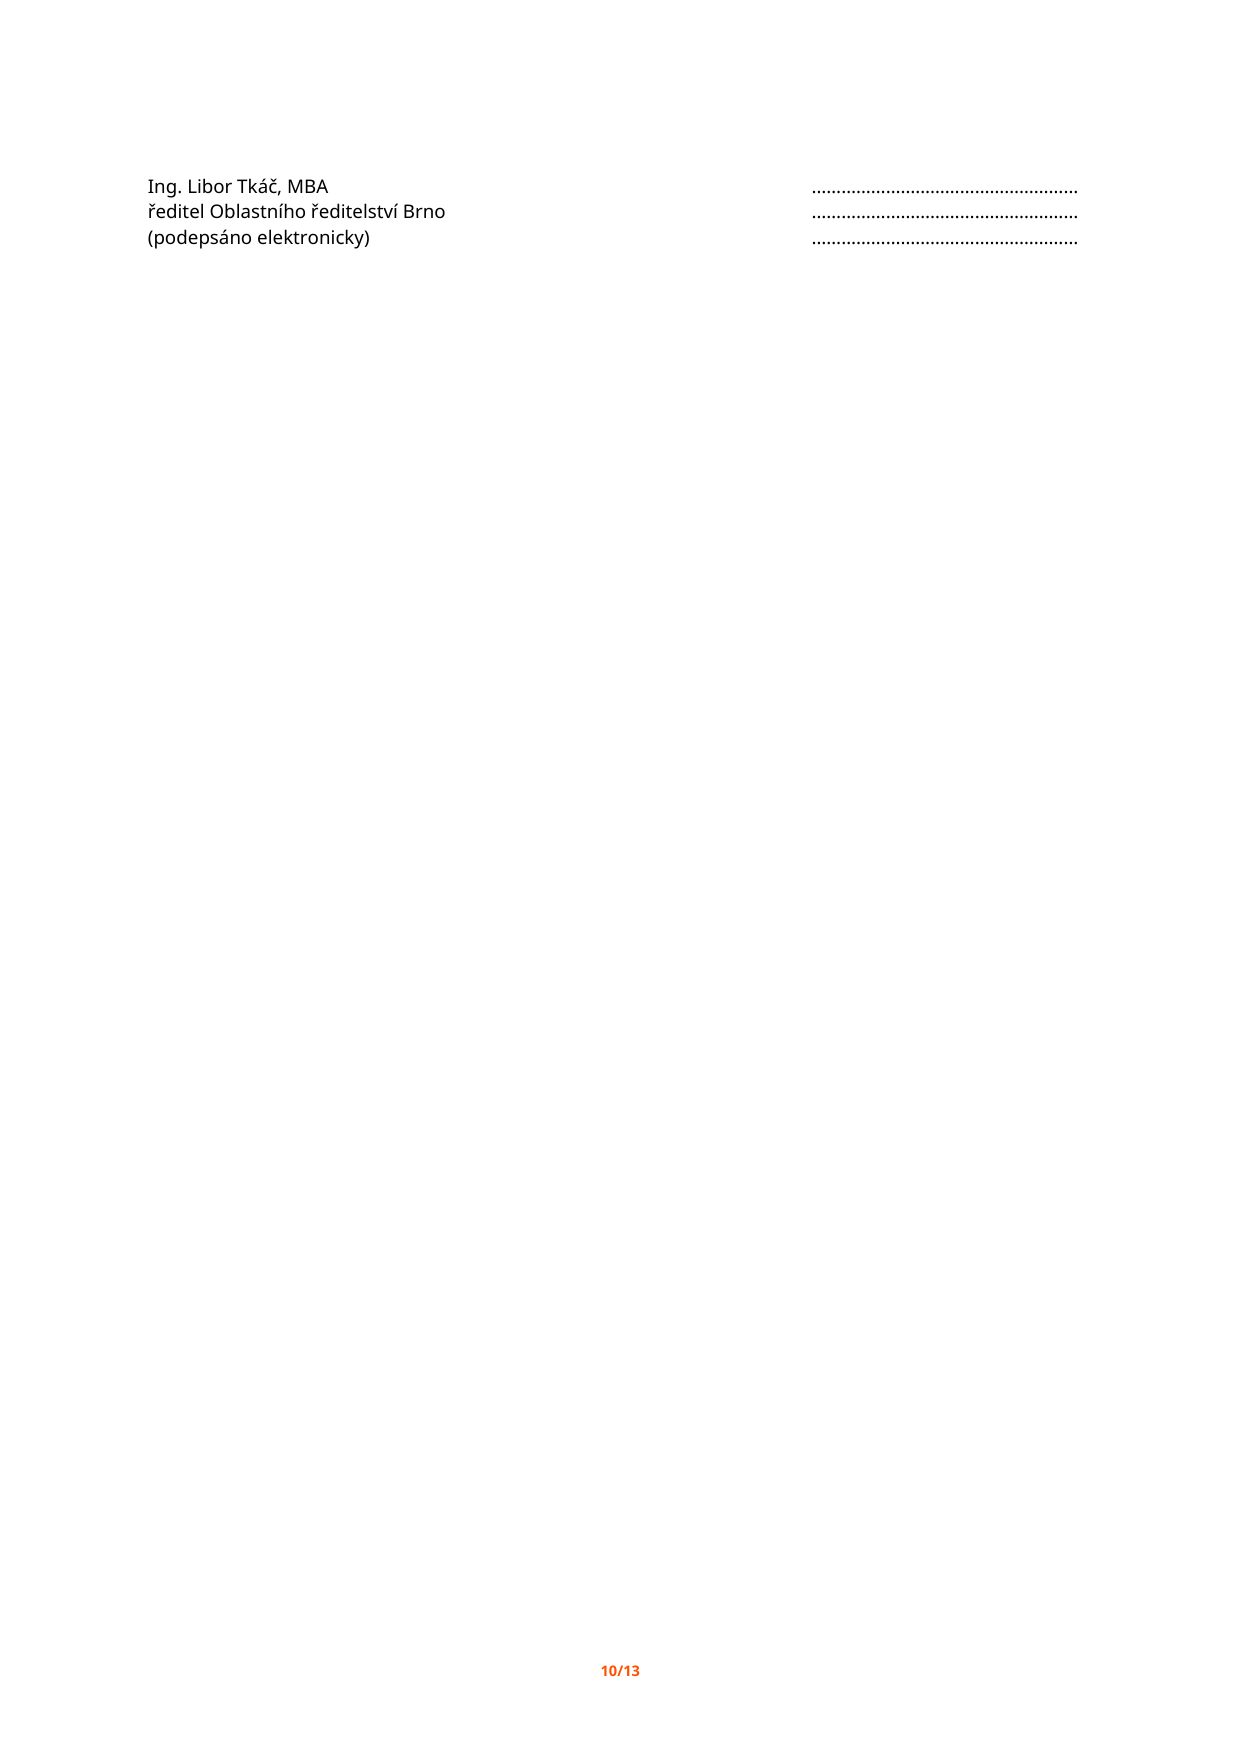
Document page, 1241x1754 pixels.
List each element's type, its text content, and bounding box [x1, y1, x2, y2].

text Ing. Libor Tkáč, MBA ……………………………………………… [148, 173, 1093, 199]
text (podepsáno elektronicky) ……………………………………………… [148, 224, 1093, 275]
text ředitel Oblastního ředitelství Brno ……………………………………………… [148, 199, 1093, 224]
